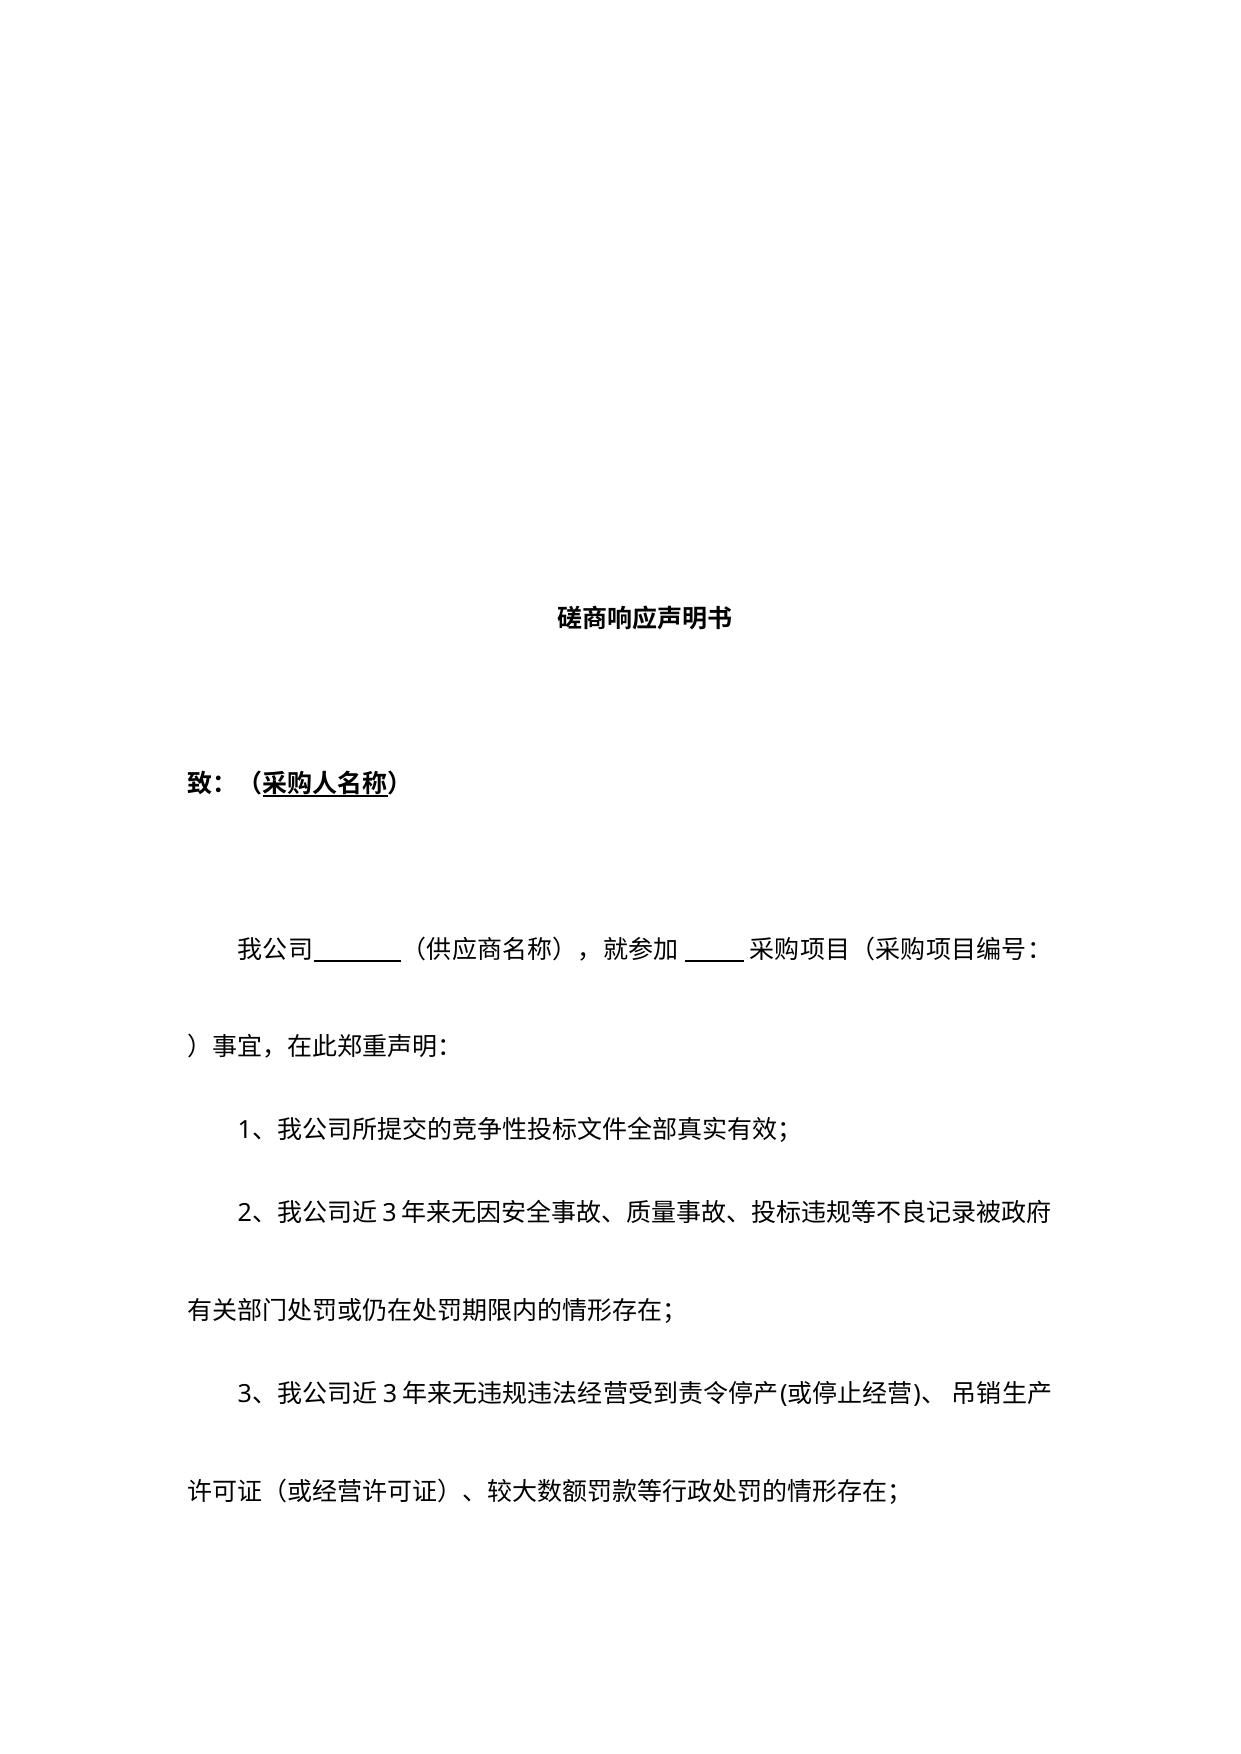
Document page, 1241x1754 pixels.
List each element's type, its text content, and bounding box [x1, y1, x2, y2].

text 我公司 （供应商名称），就参加 采购项目（采购项目编号： ）事宜，在此郑重声明： [187, 915, 1053, 1077]
text 1、我公司所提交的竞争性投标文件全部真实有效； [187, 1095, 1053, 1160]
text 致：（采购人名称） [187, 749, 1053, 814]
subtitle 磋商响应声明书 [187, 584, 1053, 649]
text 3、我公司近3年来无违规违法经营受到责令停产(或停止经营)、 吊销生产许可证（或经营许可证）、较大数额罚款等行政处罚的情形存在； [187, 1359, 1053, 1522]
text 2、我公司近3年来无因安全事故、质量事故、投标违规等不良记录被政府有关部门处罚或仍在处罚期限内的情形存在； [187, 1178, 1053, 1341]
